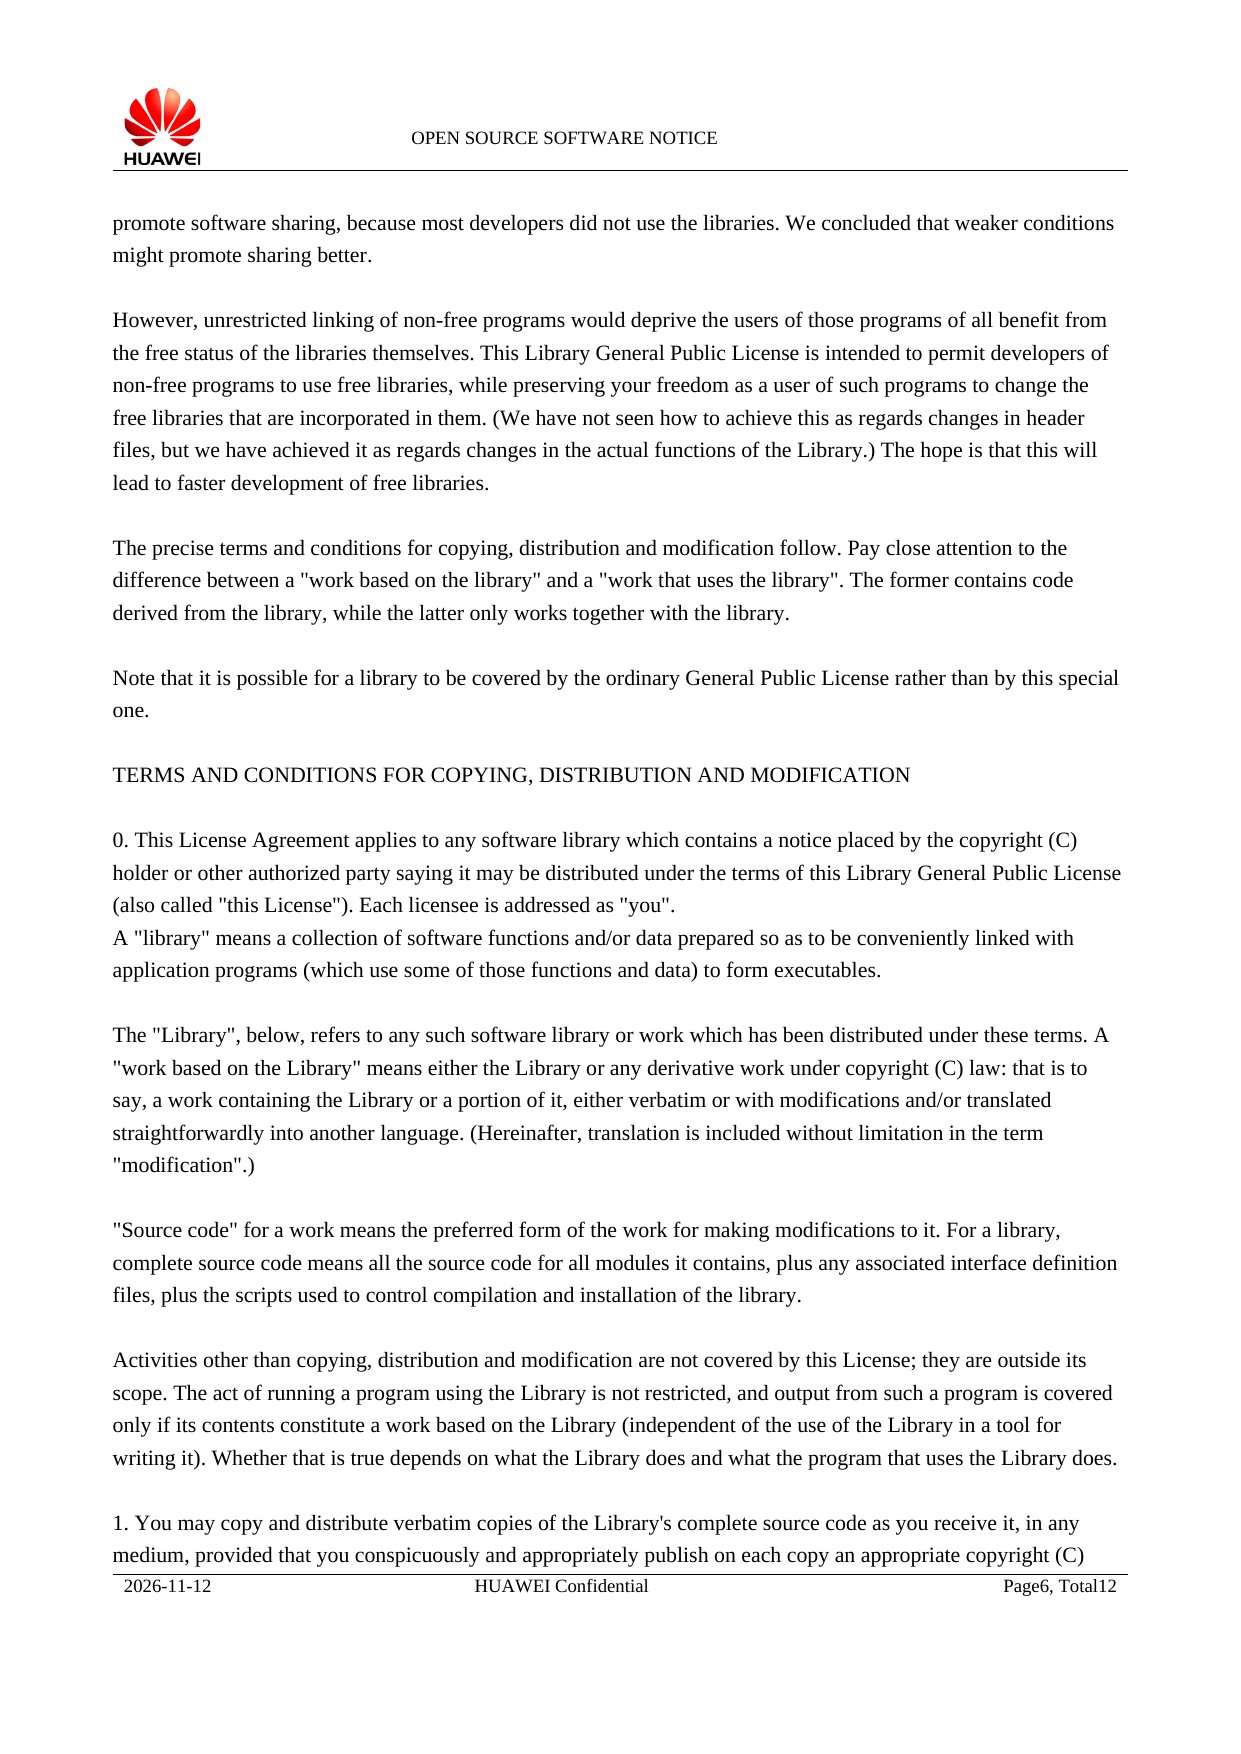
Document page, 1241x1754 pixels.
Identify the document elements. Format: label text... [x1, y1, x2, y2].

picture [124, 88, 201, 165]
